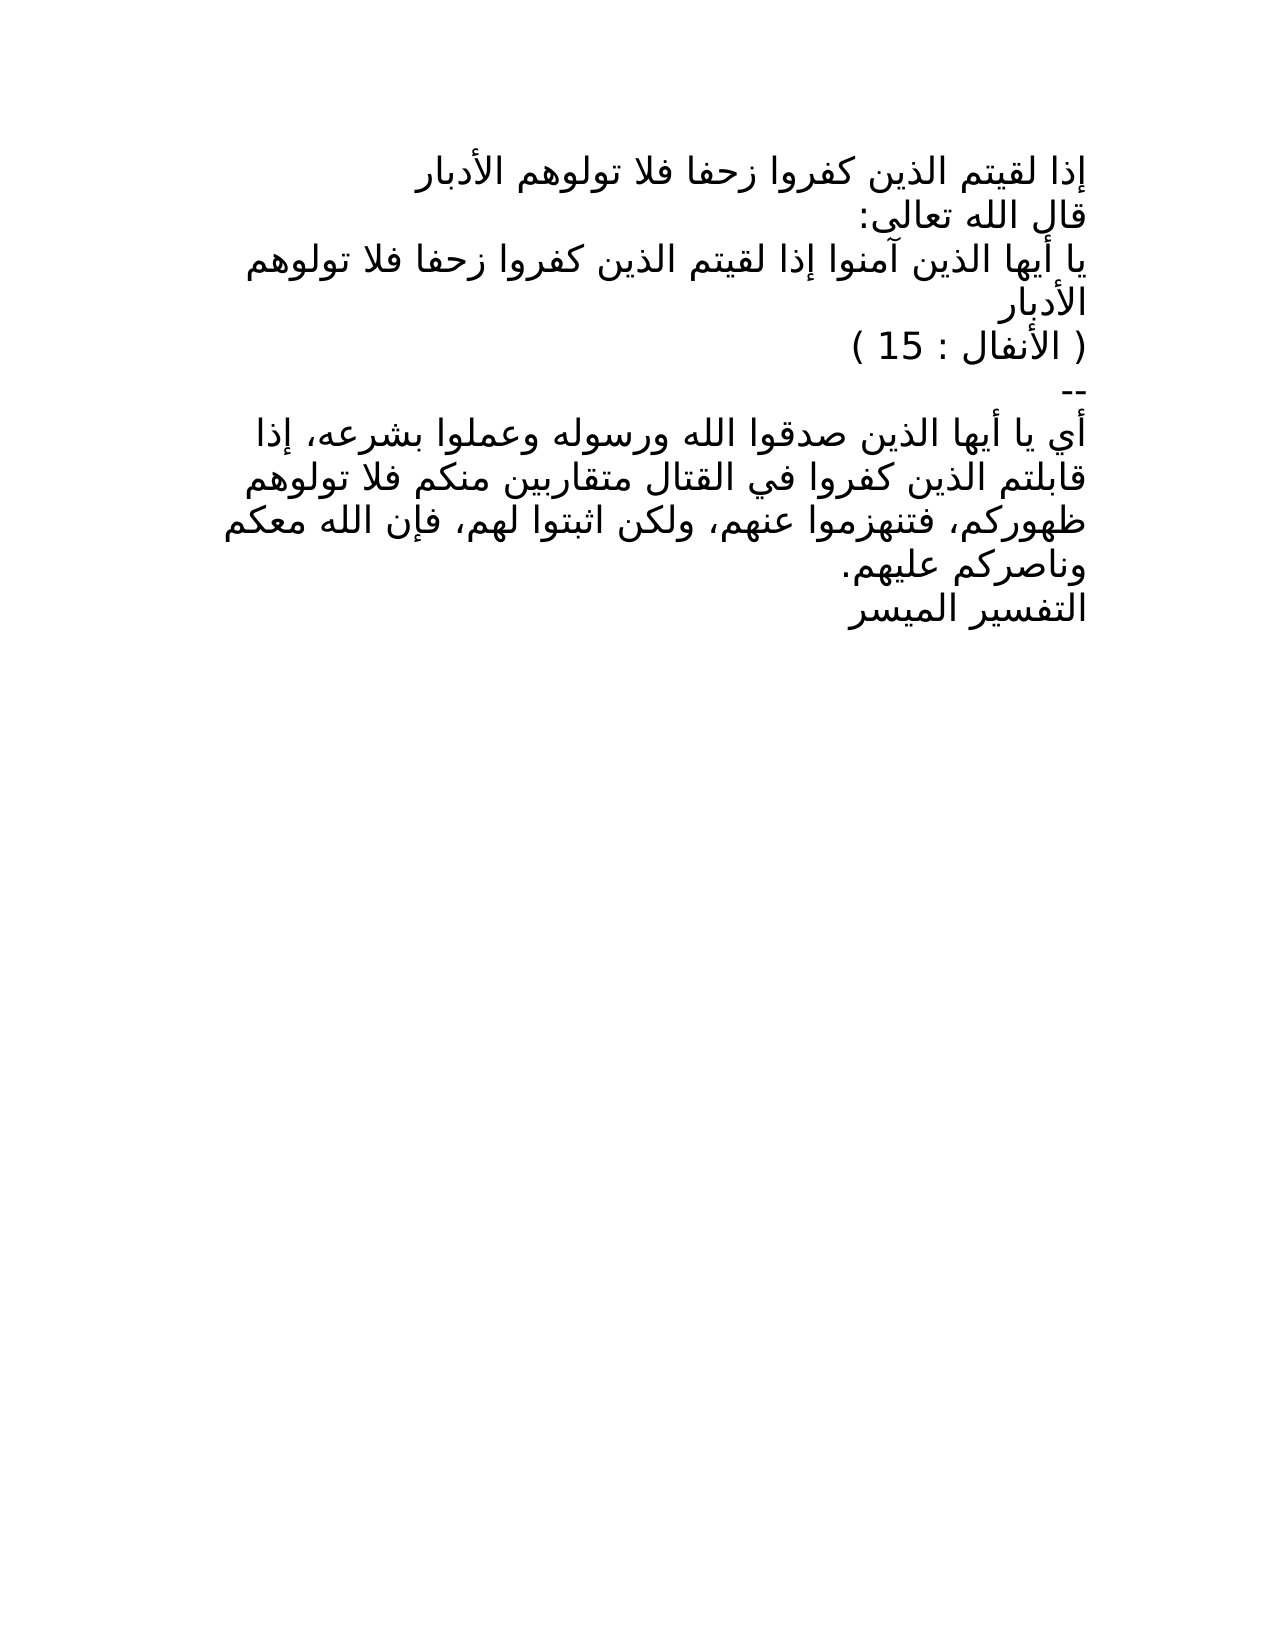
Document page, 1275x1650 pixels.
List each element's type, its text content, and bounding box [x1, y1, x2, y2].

text التفسير الميسر [187, 586, 1087, 630]
text -- [187, 368, 1087, 412]
text يا أيها الذين آمنوا إذا لقيتم الذين كفروا زحفا فلا تولوهم الأدبار [187, 237, 1087, 324]
text ( الأنفال : 15 ) [187, 324, 1087, 368]
text أي يا أيها الذين صدقوا الله ورسوله وعملوا بشرعه، إذا قابلتم الذين كفروا في القتال متقاربين منكم فلا تولوهم ظهوركم، فتنهزموا عنهم، ولكن اثبتوا لهم، فإن الله معكم وناصركم عليهم. [187, 412, 1087, 586]
text إذا لقيتم الذين كفروا زحفا فلا تولوهم الأدبار [187, 150, 1087, 194]
text قال الله تعالى: [187, 194, 1087, 237]
